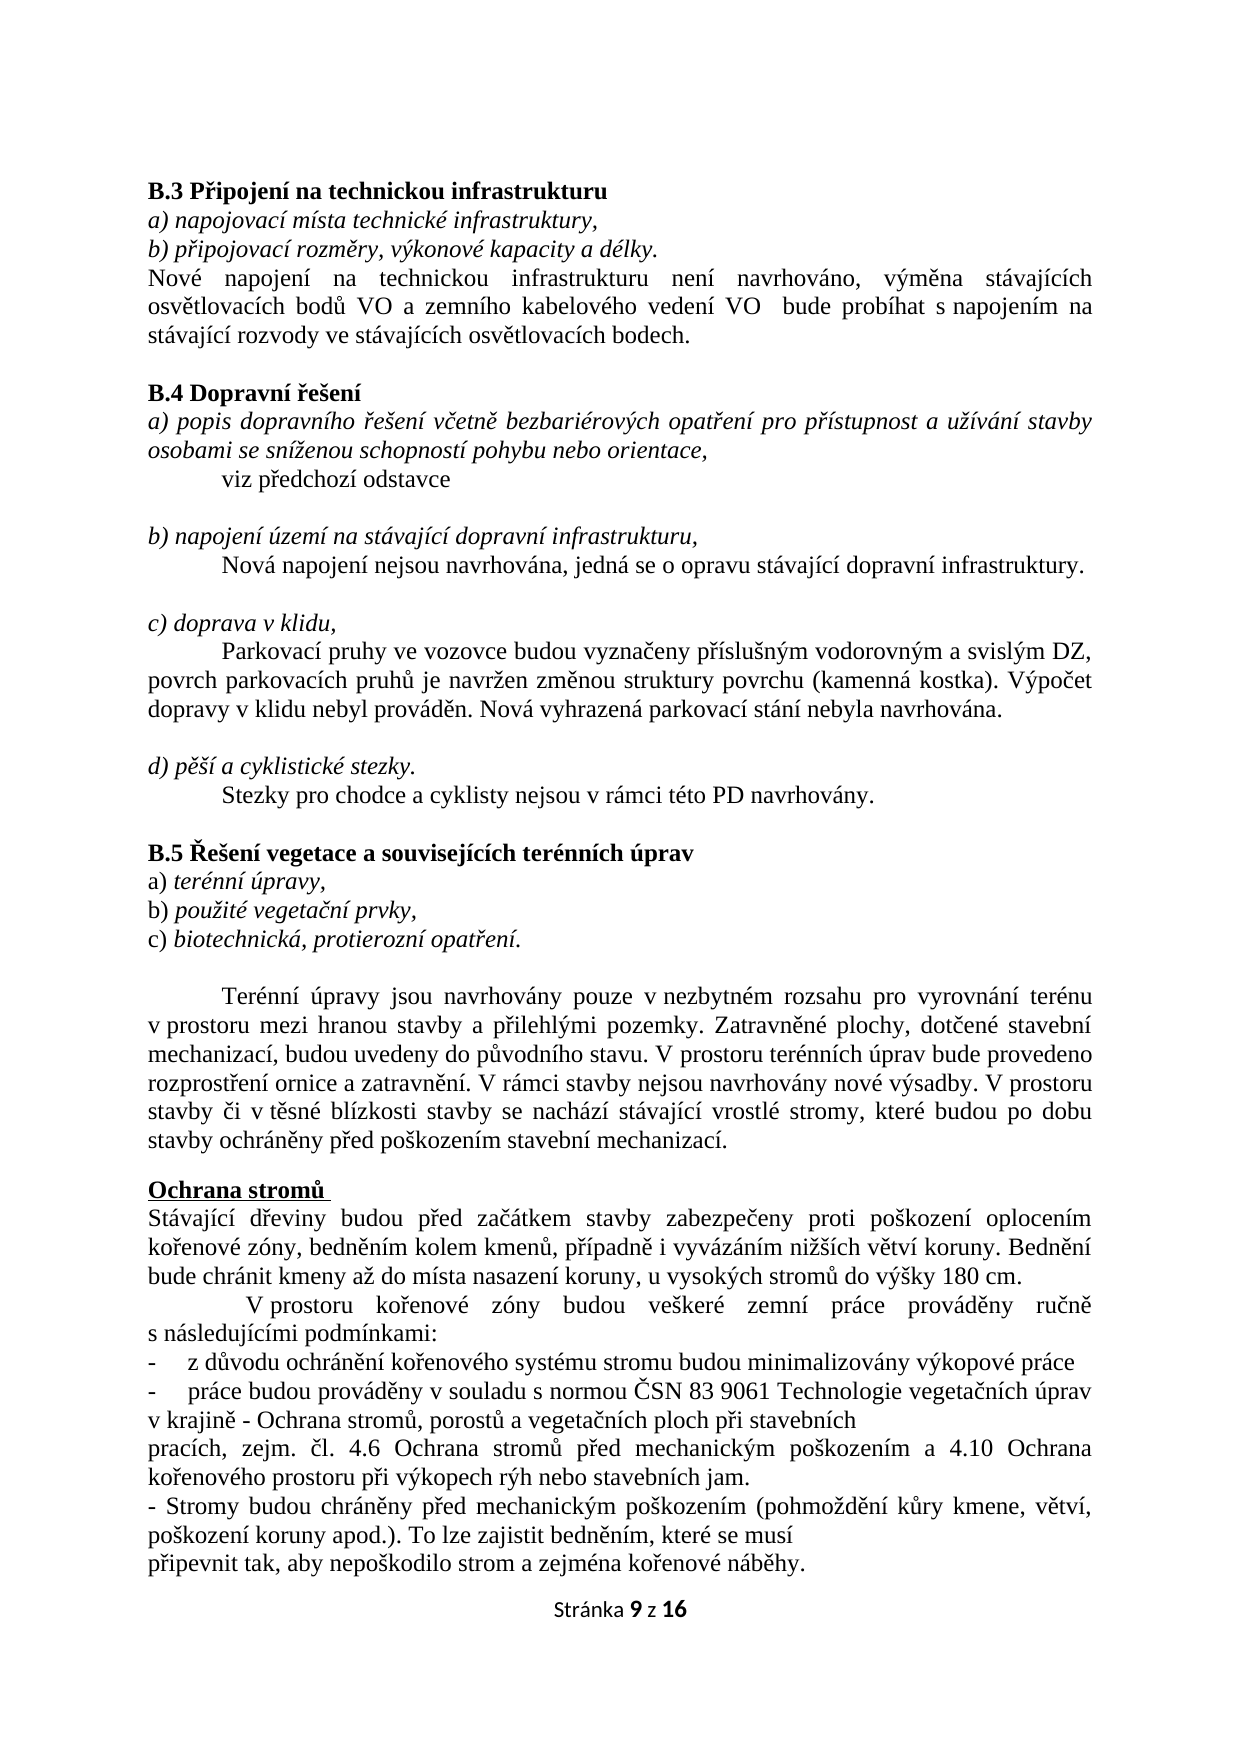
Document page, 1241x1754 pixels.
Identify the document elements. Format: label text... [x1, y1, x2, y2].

text Stezky pro chodce a cyklisty nejsou v rámci této PD navrhovány. [148, 780, 1093, 809]
text Nová napojení nejsou navrhována, jedná se o opravu stávající dopravní infrastruktury. [148, 550, 1093, 579]
text viz předchozí odstavce [148, 464, 1093, 493]
text d) pěší a cyklistické stezky. [148, 751, 1093, 780]
text - Stromy budou chráněny před mechanickým poškozením (pohmoždění kůry kmene, větví, poškození koruny apod.). To lze zajistit bedněním, které se musí [148, 1491, 1093, 1548]
text V prostoru kořenové zóny budou veškeré zemní práce prováděny ručně s následujícími podmínkami: [148, 1290, 1093, 1347]
text c) biotechnická, protierozní opatření. [148, 924, 1093, 953]
text Ochrana stromů [148, 1175, 1093, 1203]
text b) připojovací rozměry, výkonové kapacity a délky. [148, 234, 1093, 263]
text B.5 Řešení vegetace a souvisejících terénních úprav [148, 838, 1093, 866]
text Nové napojení na technickou infrastrukturu není navrhováno, výměna stávajících osvětlovacích bodů VO a zemního kabelového vedení VO bude probíhat s napojením na stávající rozvody ve stávajících osvětlovacích bodech. [148, 263, 1093, 349]
text Parkovací pruhy ve vozovce budou vyznačeny příslušným vodorovným a svislým DZ, povrch parkovacích pruhů je navržen změnou struktury povrchu (kamenná kostka). Výpočet dopravy v klidu nebyl prováděn. Nová vyhrazená parkovací stání nebyla navrhována. [148, 636, 1093, 723]
text - práce budou prováděny v souladu s normou ČSN 83 9061 Technologie vegetačních úprav v krajině - Ochrana stromů, porostů a vegetačních ploch při stavebních [148, 1376, 1093, 1433]
text a) popis dopravního řešení včetně bezbariérových opatření pro přístupnost a užívání stavby osobami se sníženou schopností pohybu nebo orientace, [148, 406, 1093, 464]
text - z důvodu ochránění kořenového systému stromu budou minimalizovány výkopové práce [148, 1347, 1093, 1376]
text Terénní úpravy jsou navrhovány pouze v nezbytném rozsahu pro vyrovnání terénu v prostoru mezi hranou stavby a přilehlými pozemky. Zatravněné plochy, dotčené stavební mechanizací, budou uvedeny do původního stavu. V prostoru terénních úprav bude provedeno rozprostření ornice a zatravnění. V rámci stavby nejsou navrhovány nové výsadby. V prostoru stavby či v těsné blízkosti stavby se nachází stávající vrostlé stromy, které budou po dobu stavby ochráněny před poškozením stavební mechanizací. [148, 981, 1093, 1154]
text Stávající dřeviny budou před začátkem stavby zabezpečeny proti poškození oplocením kořenové zóny, bedněním kolem kmenů, případně i vyvázáním nižších větví koruny. Bednění bude chránit kmeny až do místa nasazení koruny, u vysokých stromů do výšky . [148, 1203, 1093, 1290]
text B.3 Připojení na technickou infrastrukturu [148, 176, 1093, 205]
text pracích, zejm. čl. 4.6 Ochrana stromů před mechanickým poškozením a 4.10 Ochrana kořenového prostoru při výkopech rýh nebo stavebních jam. [148, 1433, 1093, 1491]
text B.4 Dopravní řešení [148, 378, 1093, 406]
text připevnit tak, aby nepoškodilo strom a zejména kořenové náběhy. [148, 1548, 1093, 1577]
text a) napojovací místa technické infrastruktury, [148, 205, 1093, 234]
text a) terénní úpravy, [148, 866, 1093, 895]
text b) použité vegetační prvky, [148, 895, 1093, 924]
text b) napojení území na stávající dopravní infrastrukturu, [148, 521, 1093, 550]
text c) doprava v klidu, [148, 608, 1093, 636]
